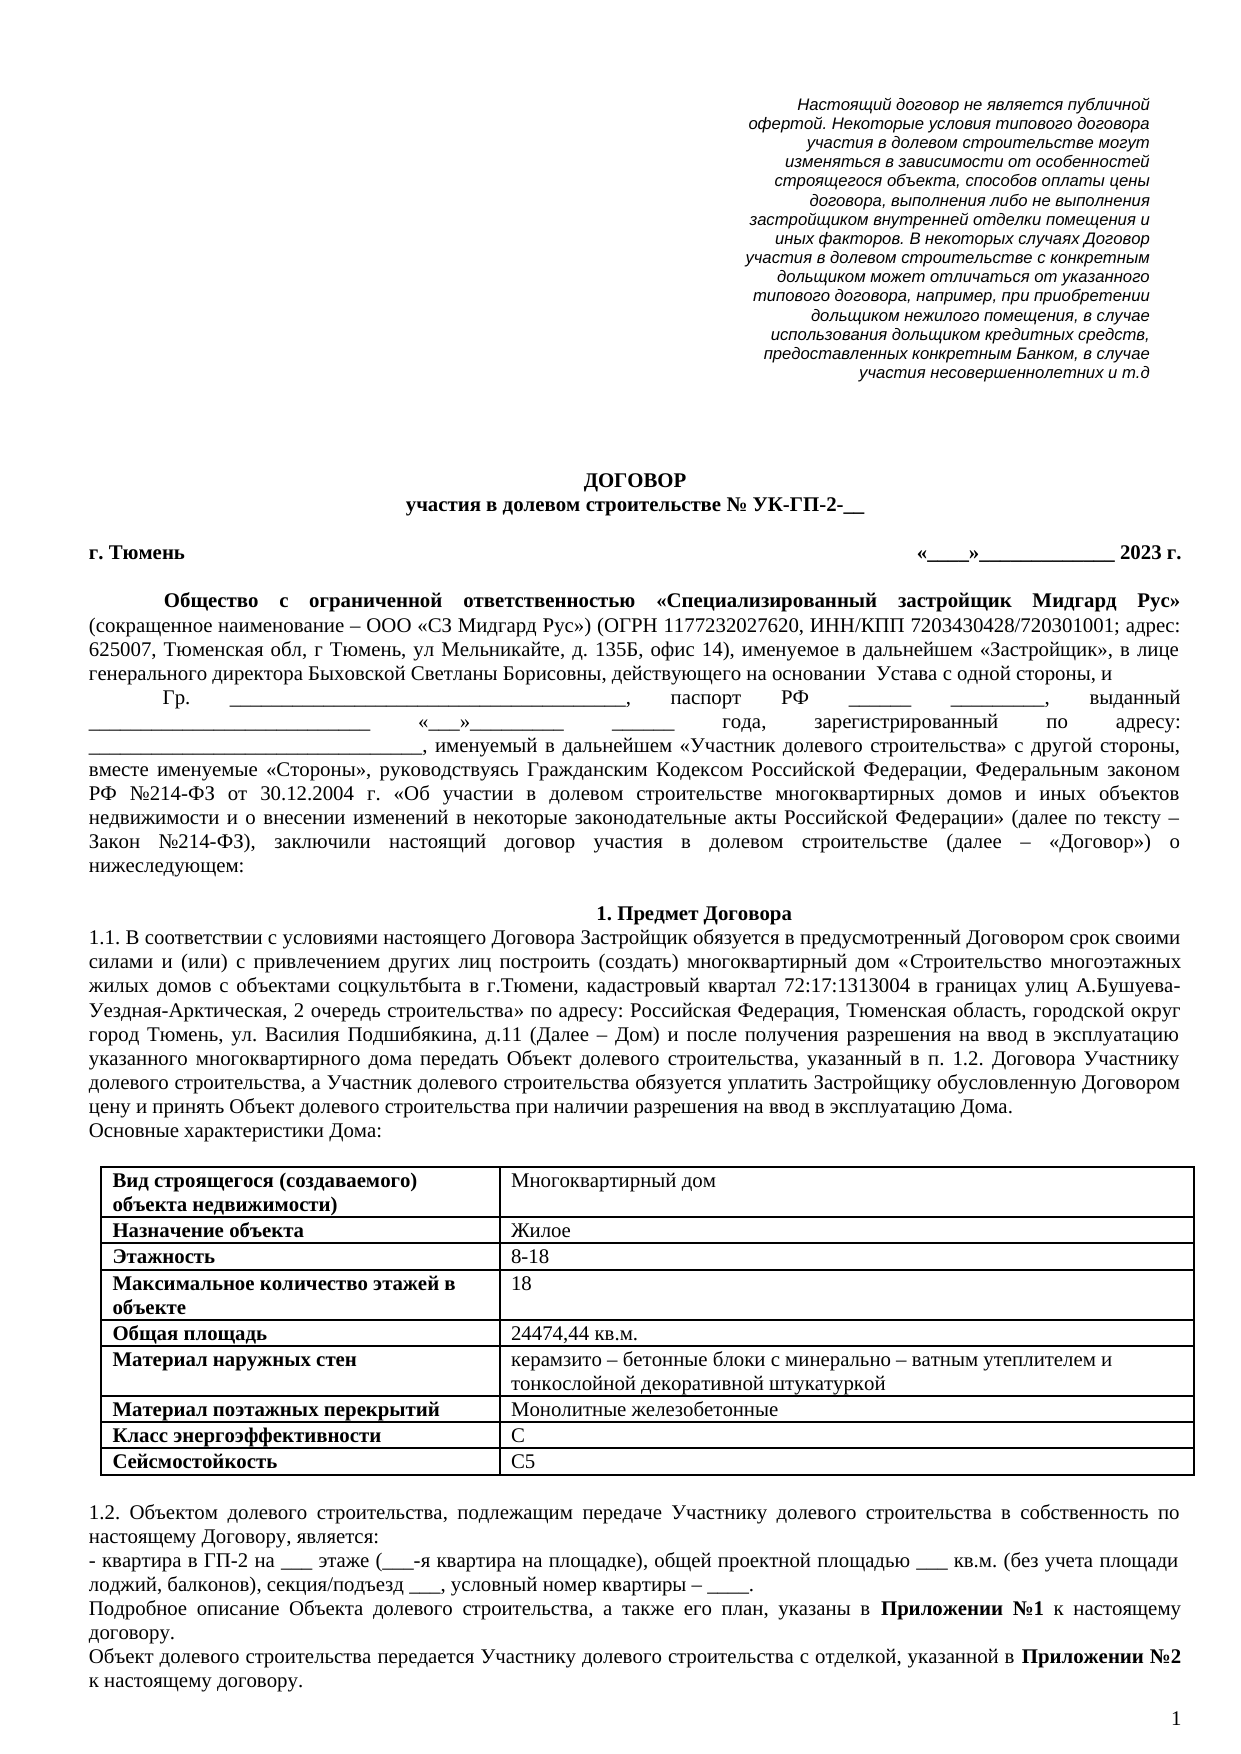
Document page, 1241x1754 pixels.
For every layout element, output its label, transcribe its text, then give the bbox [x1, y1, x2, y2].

table_cell Этажность [102, 1244, 499, 1268]
text Объект долевого строительства передается Участнику долевого строительства с отделкой, указанной в Приложении №2 к настоящему договору. [89, 1644, 1181, 1692]
text 1.1. В соответствии с условиями настоящего Договора Застройщик обязуется в предусмотренный Договором срок своими силами и (или) с привлечением других лиц построить (создать) многоквартирный дом «Строительство многоэтажных жилых домов с объектами соцкультбыта в г.Тюмени, кадастровый квартал 72:17:1313004 в границах улиц А.Бушуева-Уездная-Арктическая, 2 очередь строительства» по адресу: Российская Федерация, Тюменская область, городской округ город Тюмень, ул. Василия Подшибякина, д.11 (Далее – Дом) и после получения разрешения на ввод в эксплуатацию указанного многоквартирного дома передать Объект долевого строительства, указанный в п. 1.2. Договора Участнику долевого строительства, а Участник долевого строительства обязуется уплатить Застройщику обусловленную Договором цену и принять Объект долевого строительства при наличии разрешения на ввод в эксплуатацию Дома. [89, 925, 1181, 1118]
table_cell С [501, 1423, 1193, 1447]
table_header Многоквартирный дом [501, 1168, 1193, 1216]
text участия в долевом строительстве № УК-ГП-2-__ [89, 492, 1181, 516]
table_cell Жилое [501, 1218, 1193, 1242]
text 1.2. Объектом долевого строительства, подлежащим передаче Участнику долевого строительства в собственность по настоящему Договору, является: [89, 1499, 1181, 1548]
table_cell Сейсмостойкость [102, 1449, 499, 1473]
text Общество с ограниченной ответственностью «Специализированный застройщик Мидгард Рус» (сокращенное наименование – ООО «СЗ Мидгард Рус») (ОГРН 1177232027620, ИНН/КПП 7203430428/720301001; адрес: 625007, Тюменская обл, г Тюмень, ул Мельникайте, д. 135Б, офис 14), именуемое в дальнейшем «Застройщик», в лице генерального директора Быховской Светланы Борисовны, действующего на основании Устава с одной стороны, и [89, 588, 1181, 685]
table_cell Назначение объекта [102, 1218, 499, 1242]
text - квартира в ГП-2 на ___ этаже (___-я квартира на площадке), общей проектной площадью ___ кв.м. (без учета площади лоджий, балконов), секция/подъезд ___, условный номер квартиры – ____. [89, 1548, 1181, 1596]
table_cell Класс энергоэффективности [102, 1423, 499, 1447]
table_cell С5 [501, 1449, 1193, 1473]
text ДОГОВОР [89, 468, 1181, 492]
text Основные характеристики Дома: [89, 1118, 1181, 1142]
table_cell Материал поэтажных перекрытий [102, 1397, 499, 1421]
text Гр. ______________________________________, паспорт РФ ______ _________, выданный ___________________________ «___»_________ ______ года, зарегистрированный по адресу: ________________________________, именуемый в дальнейшем «Участник долевого строительства» с другой стороны, вместе именуемые «Стороны», руководствуясь Гражданским Кодексом Российской Федерации, Федеральным законом РФ №214-ФЗ от 30.12.2004 г. «Об участии в долевом строительстве многоквартирных домов и иных объектов недвижимости и о внесении изменений в некоторые законодательные акты Российской Федерации» (далее по тексту – Закон №214-ФЗ), заключили настоящий договор участия в долевом строительстве (далее – «Договор») о нижеследующем: [89, 685, 1181, 877]
text г. Тюмень «____»_____________ 2023 г. [89, 540, 1181, 564]
table_cell 8-18 [501, 1244, 1193, 1268]
table_header Настоящий договор не является публичной офертой. Некоторые условия типового договора участия в долевом строительстве могут изменяться в зависимости от особенностей строящегося объекта, способов оплаты цены договора, выполнения либо не выполнения застройщиком внутренней отделки помещения и иных факторов. В некоторых случаях Договор участия в долевом строительстве с конкретным дольщиком может отличаться от указанного типового договора, например, при приобретении дольщиком нежилого помещения, в случае использования дольщиком кредитных средств, предоставленных конкретным Банком, в случае участия несовершеннолетних и т.д [710, 95, 1162, 382]
table_header Вид строящегося (создаваемого) объекта недвижимости) [102, 1168, 499, 1216]
table_cell 18 [501, 1271, 1193, 1319]
table_cell Общая площадь [102, 1321, 499, 1345]
table_cell Материал наружных стен [102, 1347, 499, 1395]
text Подробное описание Объекта долевого строительства, а также его план, указаны в Приложении №1 к настоящему договору. [89, 1596, 1181, 1644]
list Предмет Договора [89, 901, 1181, 925]
table_cell Максимальное количество этажей в объекте [102, 1271, 499, 1319]
table_cell Монолитные железобетонные [501, 1397, 1193, 1421]
table_cell керамзито – бетонные блоки с минерально – ватным утеплителем и тонкослойной декоративной штукатуркой [501, 1347, 1193, 1395]
table_cell 24474,44 кв.м. [501, 1321, 1193, 1345]
